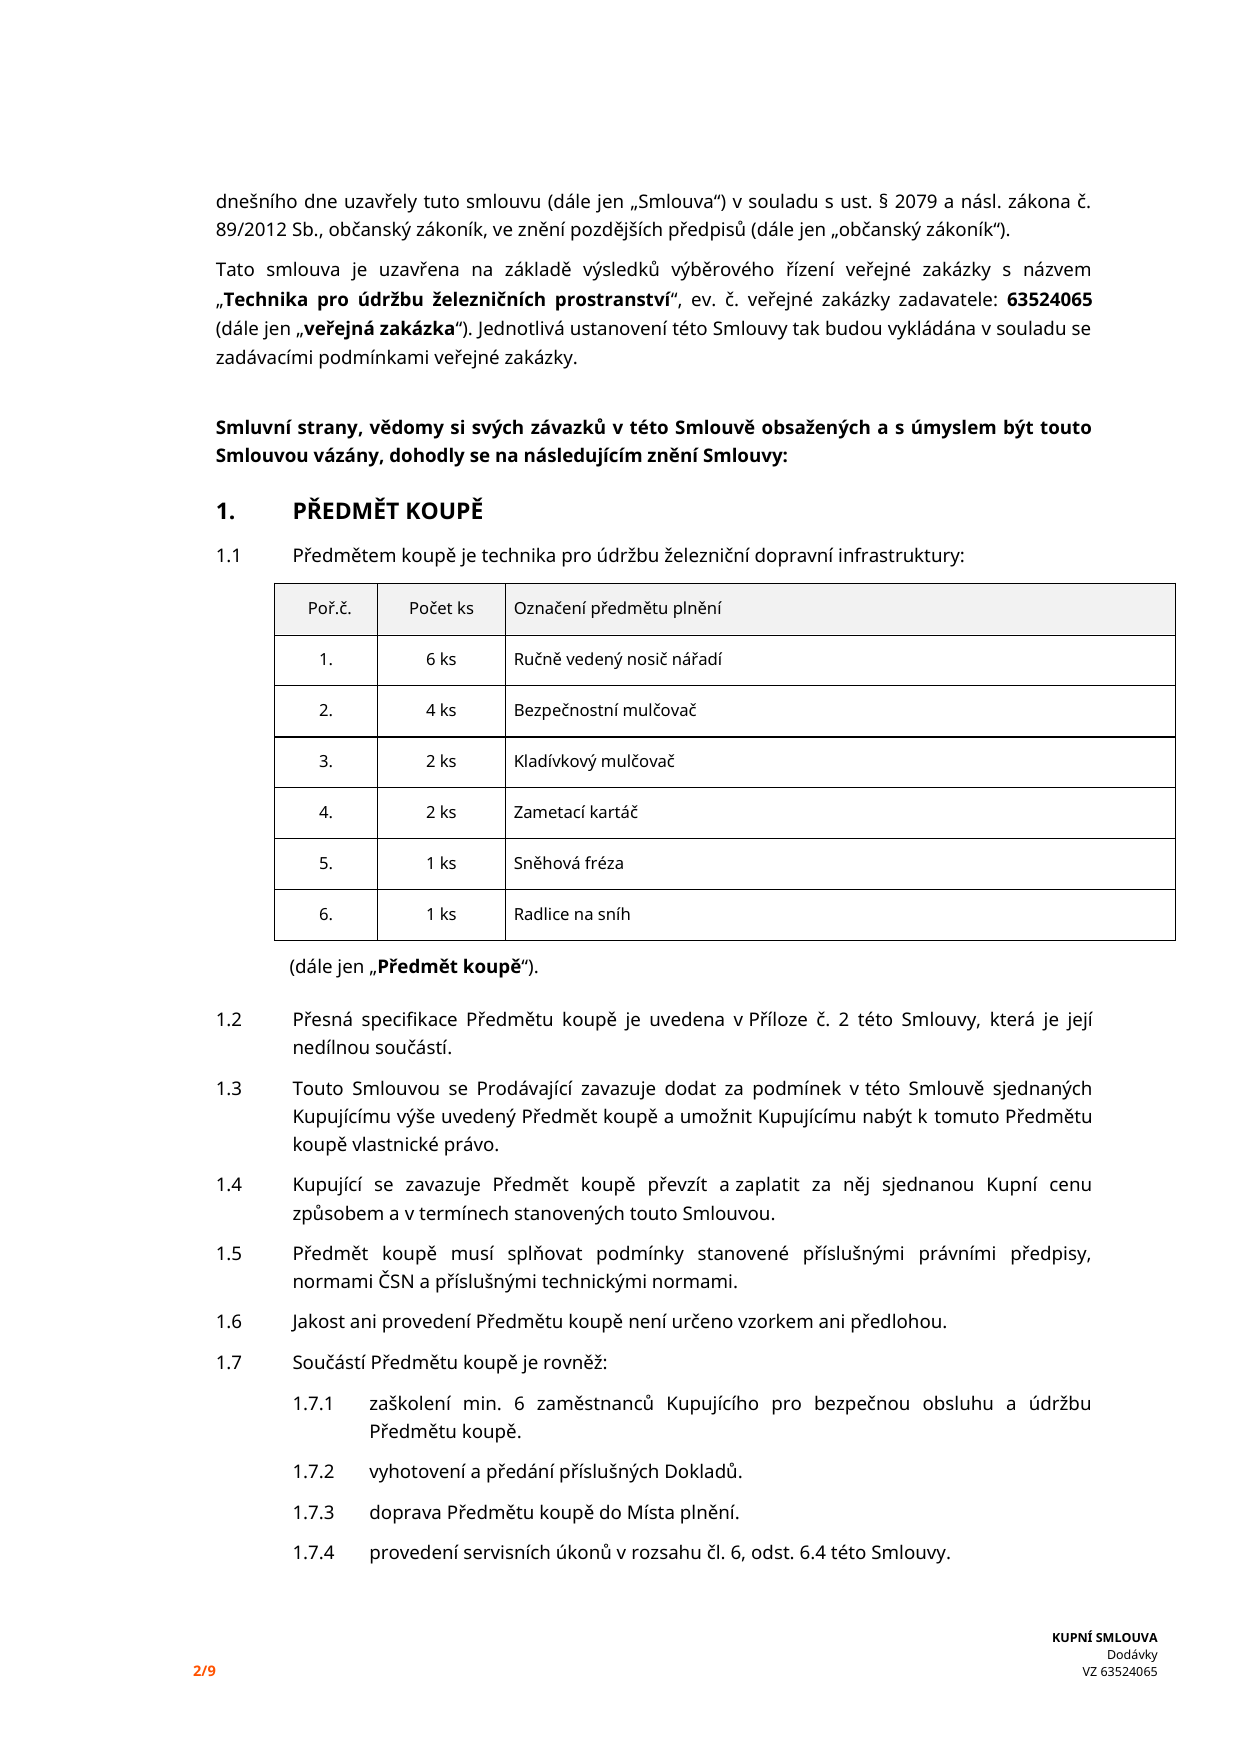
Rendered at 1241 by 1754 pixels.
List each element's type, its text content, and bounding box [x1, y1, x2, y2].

table_cell 2 ks [378, 788, 505, 838]
table_cell 4 ks [378, 686, 505, 736]
table_cell 6 ks [378, 636, 505, 685]
table_cell 2 ks [378, 738, 505, 787]
table_cell Zametací kartáč [506, 788, 1175, 838]
text Kupující se zavazuje Předmět koupě převzít a zaplatit za něj sjednanou Kupní cenu způsobem a v termínech stanovených touto Smlouvou. [216, 1172, 1093, 1225]
text Součástí Předmětu koupě je rovněž: [216, 1349, 1093, 1375]
text Jakost ani provedení Předmětu koupě není určeno vzorkem ani předlohou. [216, 1309, 1093, 1334]
text PŘEDMĚT koupě [216, 495, 1093, 526]
table_cell 1 ks [378, 890, 505, 940]
text Přesná specifikace Předmětu koupě je uvedena v Příloze č. 2 této Smlouvy, která je její nedílnou součástí. [216, 1007, 1093, 1060]
text vyhotovení a předání příslušných Dokladů. [292, 1458, 1093, 1484]
table_header Označení předmětu plnění [506, 584, 1175, 634]
text dnešního dne uzavřely tuto smlouvu (dále jen „Smlouva“) v souladu s ust. § 2079 a násl. zákona č. 89/2012 Sb., občanský zákoník, ve znění pozdějších předpisů (dále jen „občanský zákoník“). [216, 188, 1093, 242]
table_cell 1 ks [378, 839, 505, 889]
text (dále jen „Předmět koupě“). [216, 954, 1093, 979]
table_cell 1. [275, 636, 377, 685]
table_cell 2. [275, 686, 377, 736]
table_cell Ručně vedený nosič nářadí [506, 636, 1175, 685]
table_header Poř.č. [275, 584, 377, 634]
table_cell Radlice na sníh [506, 890, 1175, 940]
table_cell 3. [275, 738, 377, 787]
table_cell Bezpečnostní mulčovač [506, 686, 1175, 736]
text provedení servisních úkonů v rozsahu čl. 6, odst. 6.4 této Smlouvy. [292, 1539, 1093, 1565]
text Předmět koupě musí splňovat podmínky stanovené příslušnými právními předpisy, normami ČSN a příslušnými technickými normami. [216, 1240, 1093, 1294]
list Předmětem koupě je technika pro údržbu železniční dopravní infrastruktury: [216, 542, 1093, 568]
table_cell Kladívkový mulčovač [506, 738, 1175, 787]
table_cell 6. [275, 890, 377, 940]
text Smluvní strany, vědomy si svých závazků v této Smlouvě obsažených a s úmyslem být touto Smlouvou vázány, dohodly se na následujícím znění Smlouvy: [216, 414, 1093, 468]
text Tato smlouva je uzavřena na základě výsledků výběrového řízení veřejné zakázky s názvem „Technika pro údržbu železničních prostranství“, ev. č. veřejné zakázky zadavatele: 63524065 (dále jen „veřejná zakázka“). Jednotlivá ustanovení této Smlouvy tak budou vykládána v souladu se zadávacími podmínkami veřejné zakázky. [216, 257, 1093, 370]
text Touto Smlouvou se Prodávající zavazuje dodat za podmínek v této Smlouvě sjednaných Kupujícímu výše uvedený Předmět koupě a umožnit Kupujícímu nabýt k tomuto Předmětu koupě vlastnické právo. [216, 1075, 1093, 1157]
text zaškolení min. 6 zaměstnanců Kupujícího pro bezpečnou obsluhu a údržbu Předmětu koupě. [292, 1390, 1093, 1443]
table_cell 5. [275, 839, 377, 889]
table_cell Sněhová fréza [506, 839, 1175, 889]
table_header Počet ks [378, 584, 505, 634]
text doprava Předmětu koupě do Místa plnění. [292, 1499, 1093, 1524]
table_cell 4. [275, 788, 377, 838]
